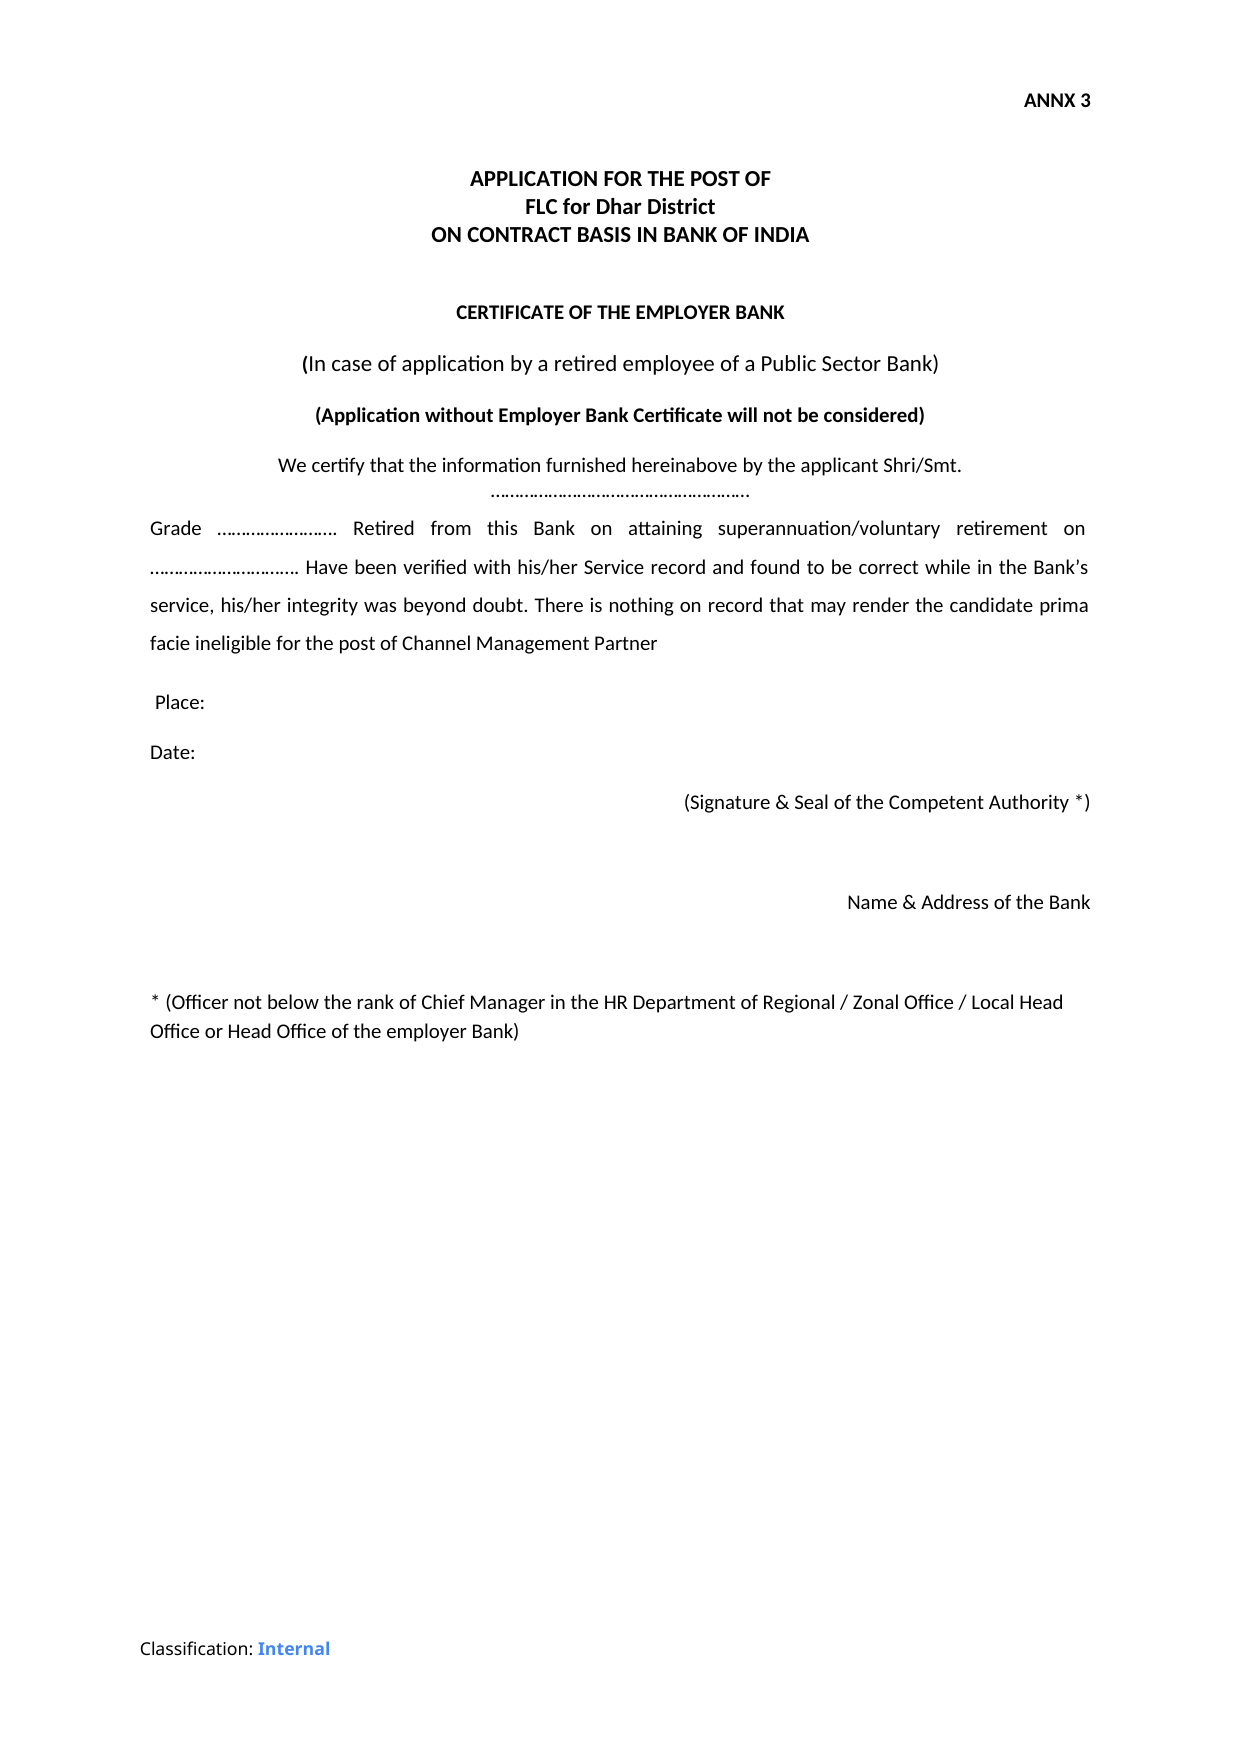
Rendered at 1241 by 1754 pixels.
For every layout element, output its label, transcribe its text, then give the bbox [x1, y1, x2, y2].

subtitle ON CONTRACT BASIS IN BANK OF INDIA [150, 221, 1091, 248]
subtitle CERTIFICATE OF THE EMPLOYER BANK [314, 299, 926, 324]
text …………………………. Have been verified with his/her Service record and found to be correct while in the Bank’s service, his/her integrity was beyond doubt. There is nothing on record that may render the candidate prima facie ineligible for the post of Channel Management Partner [150, 554, 1090, 656]
text ANNX 3 [139, 87, 1091, 112]
text Place: [155, 689, 1155, 715]
text We certify that the information furnished hereinabove by the applicant Shri/Smt. ……………………………………………… [150, 452, 1090, 503]
subtitle (Application without Employer Bank Certificate will not be considered) [314, 402, 926, 428]
text (Signature & Seal of the Competent Authority *) [139, 789, 1090, 815]
text FLC for Dhar District [150, 192, 1091, 221]
text * (Officer not below the rank of Chief Manager in the HR Department of Regional / Zonal Office / Local Head Office or Head Office of the employer Bank) [150, 989, 1109, 1044]
subtitle APPLICATION FOR THE POST OF [150, 164, 1091, 192]
text (In case of application by a retired employee of a Public Sector Bank) [150, 349, 1091, 377]
text Date: [150, 739, 1155, 765]
text Name & Address of the Bank [139, 889, 1090, 915]
text Grade ……………………. Retired from this Bank on attaining superannuation/voluntary retirement on [150, 516, 1155, 541]
